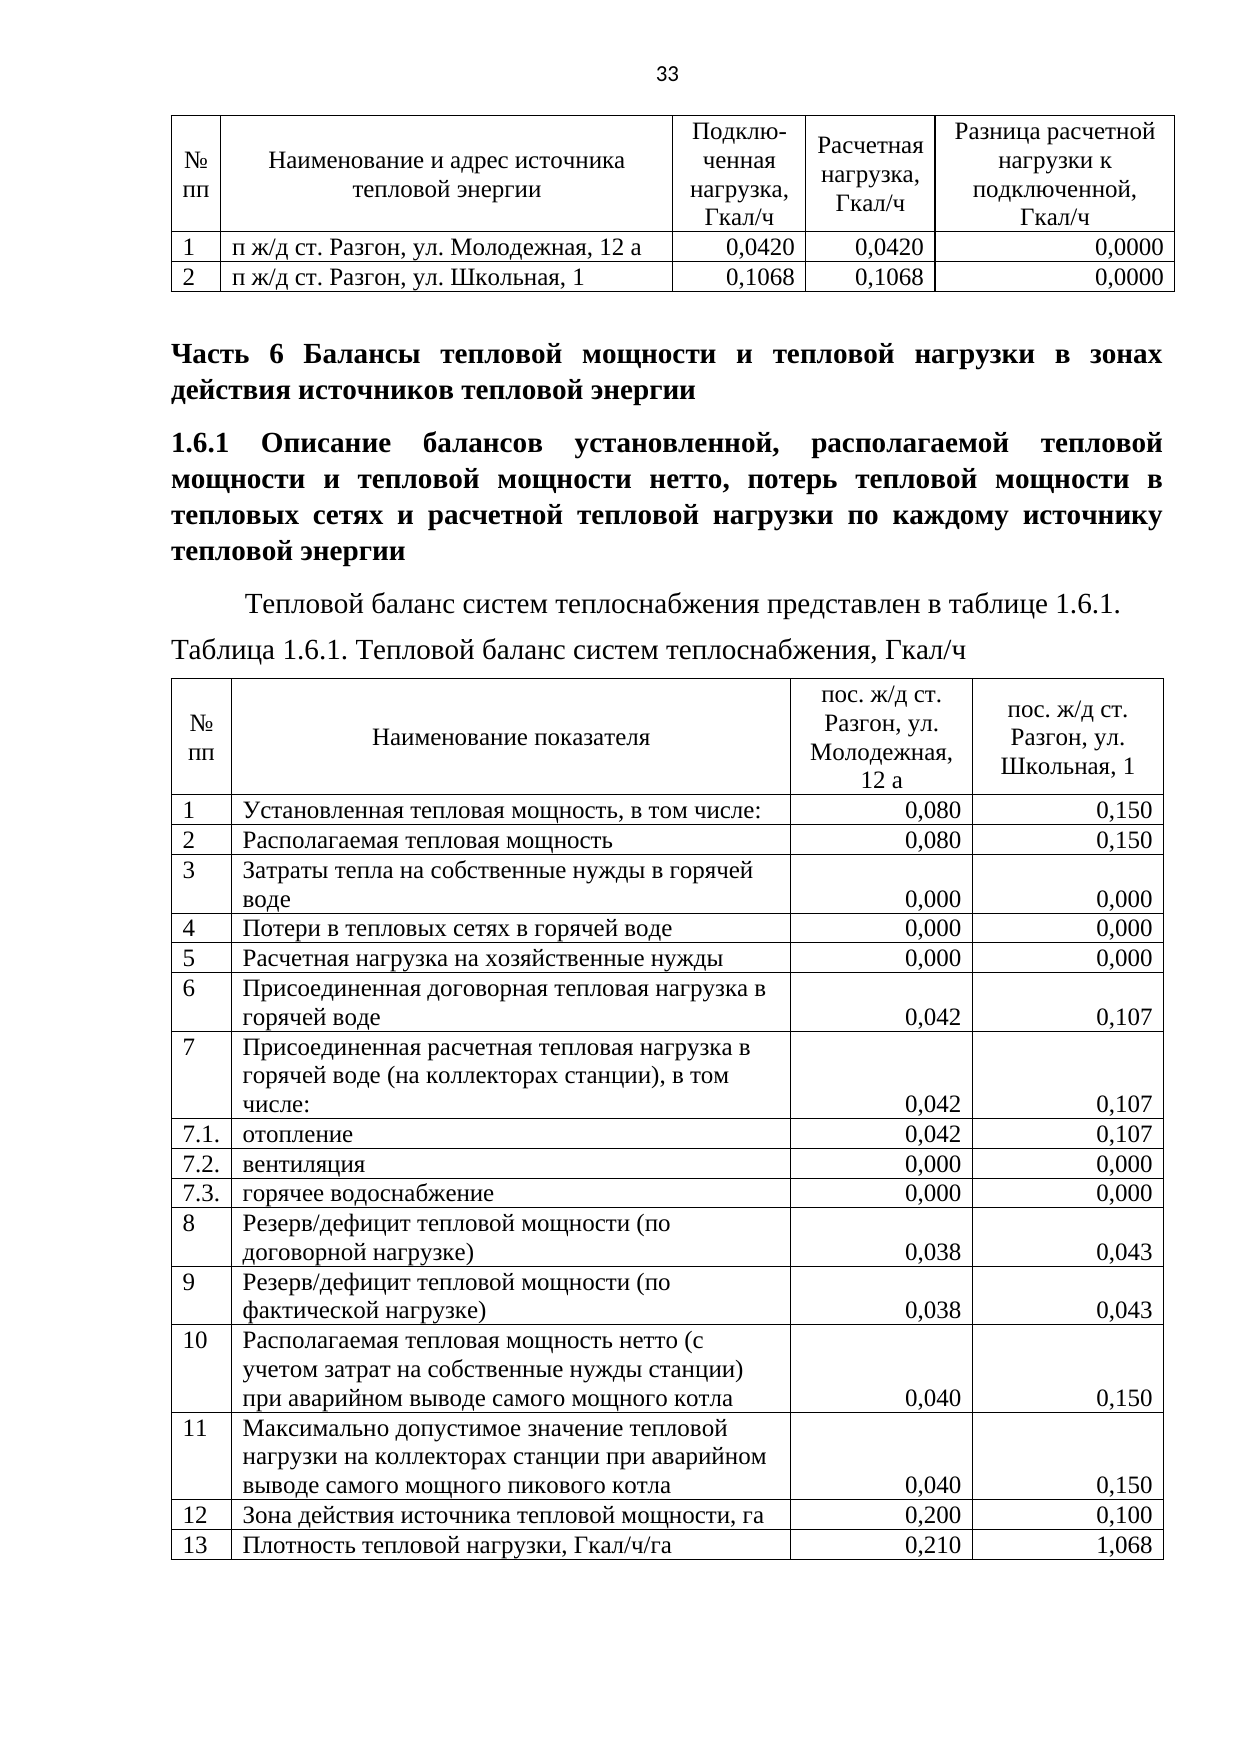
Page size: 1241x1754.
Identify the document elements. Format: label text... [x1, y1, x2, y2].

table_cell Присоединенная расчетная тепловая нагрузка в горячей воде (на коллекторах станции), в том числе: [232, 1032, 790, 1118]
table_cell 2 [172, 825, 231, 854]
table_cell 7.2. [172, 1149, 231, 1177]
table_cell 0,040 [791, 1413, 972, 1499]
table_cell 0,0000 [936, 262, 1174, 291]
table_cell 0,042 [791, 1119, 972, 1148]
table_cell Максимально допустимое значение тепловой нагрузки на коллекторах станции при аварийном выводе самого мощного пикового котла [232, 1413, 790, 1499]
table_header Подклю-ченная нагрузка, Гкал/ч [673, 116, 805, 231]
table_cell 0,042 [791, 1032, 972, 1118]
table_cell 0,0420 [806, 232, 934, 261]
table_header № пп [172, 679, 231, 794]
table_cell Зона действия источника тепловой мощности, га [232, 1500, 790, 1529]
table_cell Плотность тепловой нагрузки, Гкал/ч/га [232, 1530, 790, 1558]
table_cell 0,1068 [673, 262, 805, 291]
table_cell 7.1. [172, 1119, 231, 1148]
table_header пос. ж/д ст. Разгон, ул. Молодежная, 12 а [791, 679, 972, 794]
table_cell 5 [172, 943, 231, 972]
table_cell 11 [172, 1413, 231, 1499]
text Часть 6 Балансы тепловой мощности и тепловой нагрузки в зонах действия источников тепловой энергии [171, 336, 1163, 406]
table_header № пп [172, 116, 220, 231]
table_cell 0,000 [973, 855, 1163, 912]
table_cell 6 [172, 973, 231, 1031]
table_cell 0,150 [973, 1325, 1163, 1412]
table_cell 3 [172, 855, 231, 912]
table_cell 10 [172, 1325, 231, 1412]
table_cell п ж/д ст. Разгон, ул. Школьная, 1 [221, 262, 672, 291]
table_cell 12 [172, 1500, 231, 1529]
table_cell Располагаемая тепловая мощность [232, 825, 790, 854]
table_header Расчетная нагрузка, Гкал/ч [806, 116, 934, 231]
table_cell 0,107 [973, 973, 1163, 1031]
table_cell 0,000 [973, 943, 1163, 972]
table_cell 0,000 [791, 1179, 972, 1207]
table_cell 2 [172, 262, 220, 291]
table_header пос. ж/д ст. Разгон, ул. Школьная, 1 [973, 679, 1163, 794]
table_cell 0,0000 [936, 232, 1174, 261]
table_cell 0,000 [791, 855, 972, 912]
table_cell 1 [172, 232, 220, 261]
table_cell 4 [172, 914, 231, 942]
table_cell 8 [172, 1208, 231, 1266]
table_cell 1 [172, 795, 231, 824]
table_cell 0,107 [973, 1032, 1163, 1118]
table_cell 7.3. [172, 1179, 231, 1207]
table_header Наименование показателя [232, 679, 790, 794]
table_cell 0,080 [791, 825, 972, 854]
table_cell 0,042 [791, 973, 972, 1031]
table_cell 0,080 [791, 795, 972, 824]
table_cell Потери в тепловых сетях в горячей воде [232, 914, 790, 942]
table_cell 0,038 [791, 1267, 972, 1324]
table_cell 0,0420 [673, 232, 805, 261]
table_cell 0,000 [973, 1179, 1163, 1207]
table_cell 0,000 [791, 914, 972, 942]
table_cell отопление [232, 1119, 790, 1148]
table_cell 0,1068 [806, 262, 934, 291]
table_cell 0,000 [791, 943, 972, 972]
table_cell 9 [172, 1267, 231, 1324]
text Тепловой баланс систем теплоснабжения представлен в таблице 1.6.1. [171, 586, 1163, 620]
table_cell 0,040 [791, 1325, 972, 1412]
table_cell горячее водоснабжение [232, 1179, 790, 1207]
table_cell 0,038 [791, 1208, 972, 1266]
table_cell 0,000 [973, 914, 1163, 942]
table_cell Установленная тепловая мощность, в том числе: [232, 795, 790, 824]
table_cell 0,043 [973, 1208, 1163, 1266]
table_header Разница расчетной нагрузки к подключенной, Гкал/ч [936, 116, 1174, 231]
table_cell 0,150 [973, 1413, 1163, 1499]
table_cell 0,000 [973, 1149, 1163, 1177]
table_cell 13 [172, 1530, 231, 1558]
table_cell 0,043 [973, 1267, 1163, 1324]
table_cell п ж/д ст. Разгон, ул. Молодежная, 12 а [221, 232, 672, 261]
text 1.6.1 Описание балансов установленной, располагаемой тепловой мощности и тепловой мощности нетто, потерь тепловой мощности в тепловых сетях и расчетной тепловой нагрузки по каждому источнику тепловой энергии [171, 425, 1163, 567]
table_cell 7 [172, 1032, 231, 1118]
table_cell 0,107 [973, 1119, 1163, 1148]
table_cell 0,000 [791, 1149, 972, 1177]
table_cell Резерв/дефицит тепловой мощности (по фактической нагрузке) [232, 1267, 790, 1324]
table_cell 0,200 [791, 1500, 972, 1529]
table_cell 0,210 [791, 1530, 972, 1558]
table_cell вентиляция [232, 1149, 790, 1177]
table_cell 1,068 [973, 1530, 1163, 1558]
table_cell 0,150 [973, 825, 1163, 854]
table_header Наименование и адрес источника тепловой энергии [221, 116, 672, 231]
table_cell 0,100 [973, 1500, 1163, 1529]
table_cell 0,150 [973, 795, 1163, 824]
table_cell Расчетная нагрузка на хозяйственные нужды [232, 943, 790, 972]
table_cell Располагаемая тепловая мощность нетто (с учетом затрат на собственные нужды станции) при аварийном выводе самого мощного котла [232, 1325, 790, 1412]
table_cell Присоединенная договорная тепловая нагрузка в горячей воде [232, 973, 790, 1031]
text Таблица 1.6.1. Тепловой баланс систем теплоснабжения, Гкал/ч [171, 632, 1163, 666]
table_cell Резерв/дефицит тепловой мощности (по договорной нагрузке) [232, 1208, 790, 1266]
table_cell Затраты тепла на собственные нужды в горячей воде [232, 855, 790, 912]
